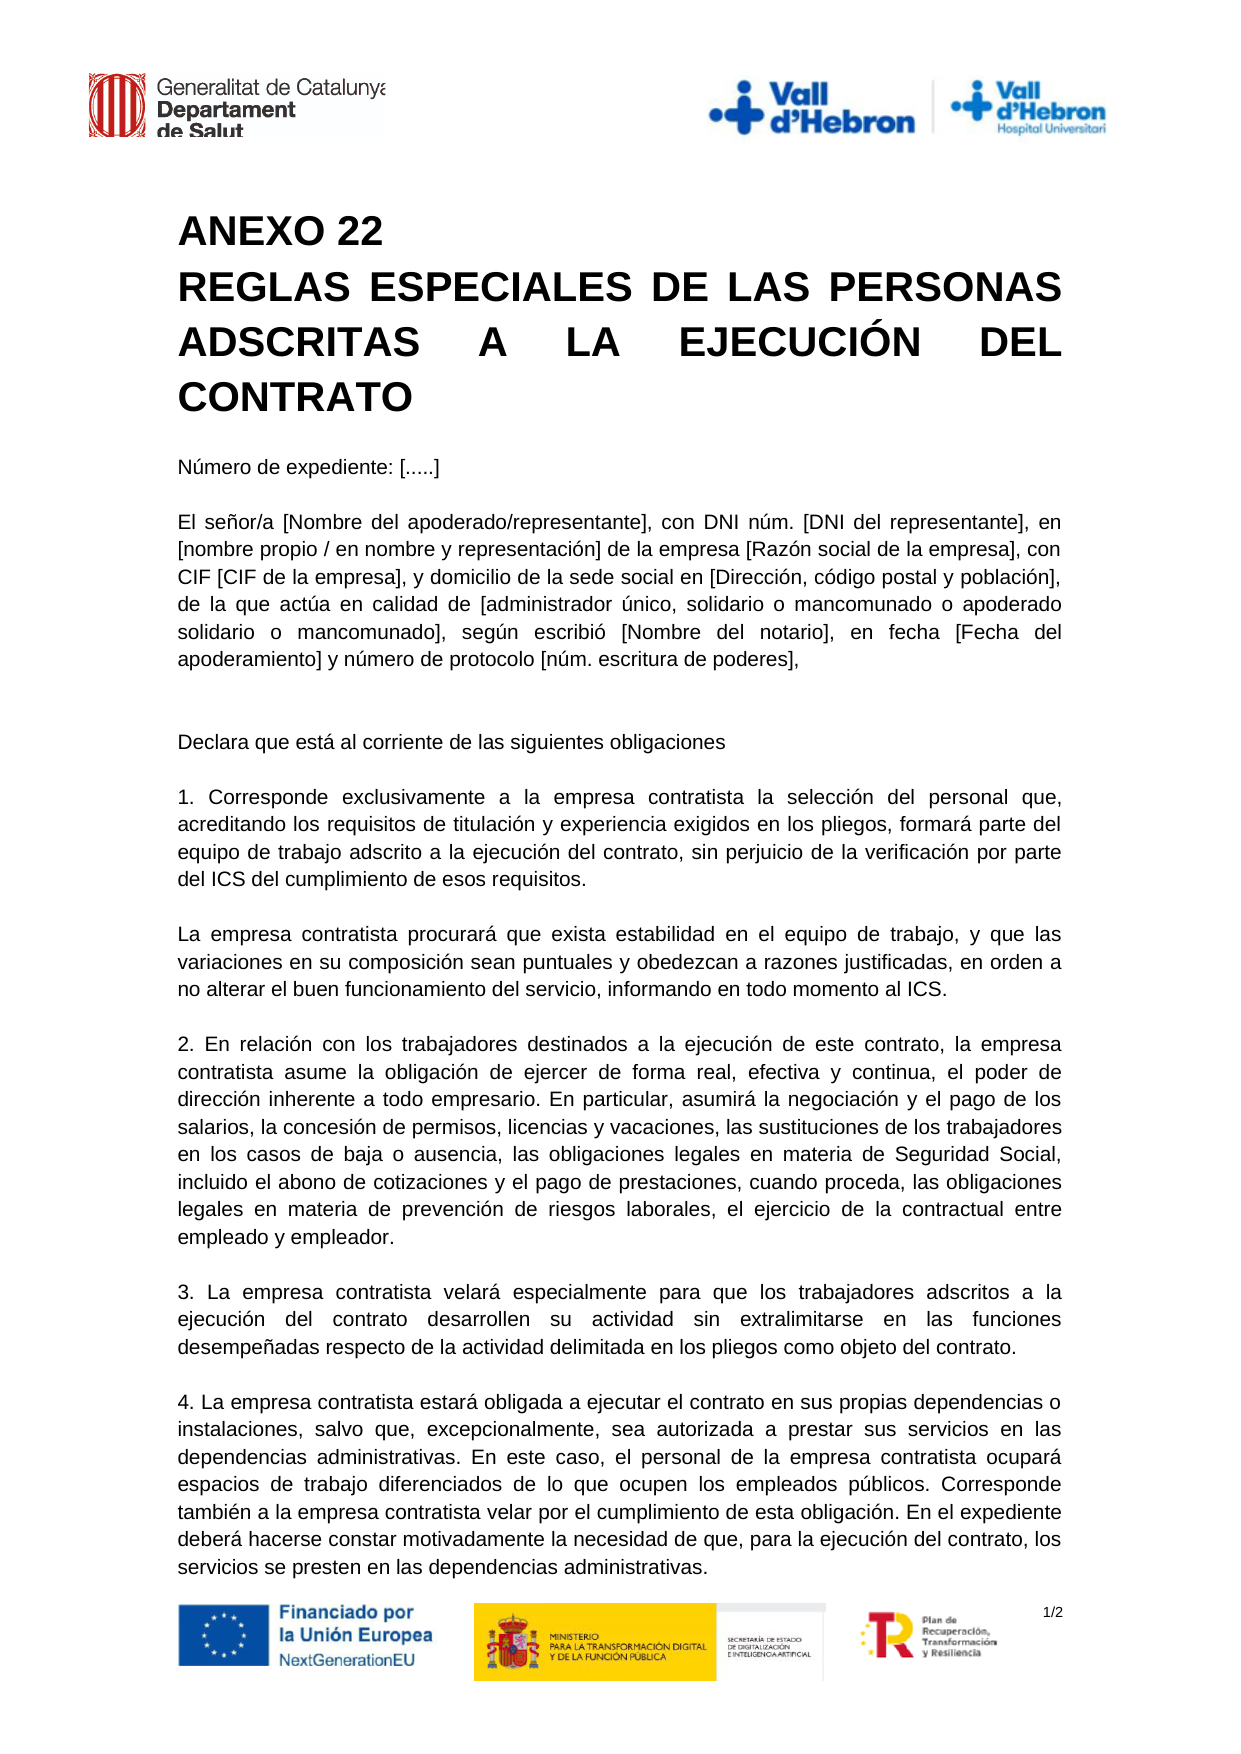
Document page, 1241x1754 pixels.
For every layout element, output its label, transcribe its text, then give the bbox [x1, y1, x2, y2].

text 4. La empresa contratista estará obligada a ejecutar el contrato en sus propias dependencias o instalaciones, salvo que, excepcionalmente, sea autorizada a prestar sus servicios en las dependencias administrativas. En este caso, el personal de la empresa contratista ocupará espacios de trabajo diferenciados de lo que ocupen los empleados públicos. Corresponde también a la empresa contratista velar por el cumplimiento de esta obligación. En el expediente deberá hacerse constar motivadamente la necesidad de que, para la ejecución del contrato, los servicios se presten en las dependencias administrativas. [177, 1390, 1063, 1579]
text 3. La empresa contratista velará especialmente para que los trabajadores adscritos a la ejecución del contrato desarrollen su actividad sin extralimitarse en las funciones desempeñadas respecto de la actividad delimitada en los pliegos como objeto del contrato. [177, 1280, 1063, 1359]
text 1. Corresponde exclusivamente a la empresa contratista la selección del personal que, acreditando los requisitos de titulación y experiencia exigidos en los pliegos, formará parte del equipo de trabajo adscrito a la ejecución del contrato, sin perjuicio de la verificación por parte del ICS del cumplimiento de esos requisitos. [177, 785, 1063, 891]
picture [177, 1603, 1063, 1681]
text Declara que está al corriente de las siguientes obligaciones [177, 730, 1063, 754]
picture [695, 75, 1126, 144]
text 2. En relación con los trabajadores destinados a la ejecución de este contrato, la empresa contratista asume la obligación de ejercer de forma real, efectiva y continua, el poder de dirección inherente a todo empresario. En particular, asumirá la negociación y el pago de los salarios, la concesión de permisos, licencias y vacaciones, las sustituciones de los trabajadores en los casos de baja o ausencia, las obligaciones legales en materia de Seguridad Social, incluido el abono de cotizaciones y el pago de prestaciones, cuando proceda, las obligaciones legales en materia de prevención de riesgos laborales, el ejercicio de la contractual entre empleado y empleador. [177, 1032, 1063, 1249]
text El señor/a [Nombre del apoderado/representante], con DNI núm. [DNI del representante], en [nombre propio / en nombre y representación] de la empresa [Razón social de la empresa], con CIF [CIF de la empresa], y domicilio de la sede social en [Dirección, código postal y población], de la que actúa en calidad de [administrador único, solidario o mancomunado o apoderado solidario o mancomunado], según escribió [Nombre del notario], en fecha [Fecha del apoderamiento] y número de protocolo [núm. escritura de poderes], [177, 510, 1063, 671]
text Número de expediente: [.....] [177, 455, 1063, 479]
text La empresa contratista procurará que exista estabilidad en el equipo de trabajo, y que las variaciones en su composición sean puntuales y obedezcan a razones justificadas, en orden a no alterar el buen funcionamiento del servicio, informando en todo momento al ICS. [177, 922, 1063, 1001]
picture [88, 73, 386, 137]
text ANEXO 22 [177, 207, 1063, 255]
text REGLAS ESPECIALES DE LAS PERSONAS ADSCRITAS A LA EJECUCIÓN DEL CONTRATO [177, 262, 1063, 420]
